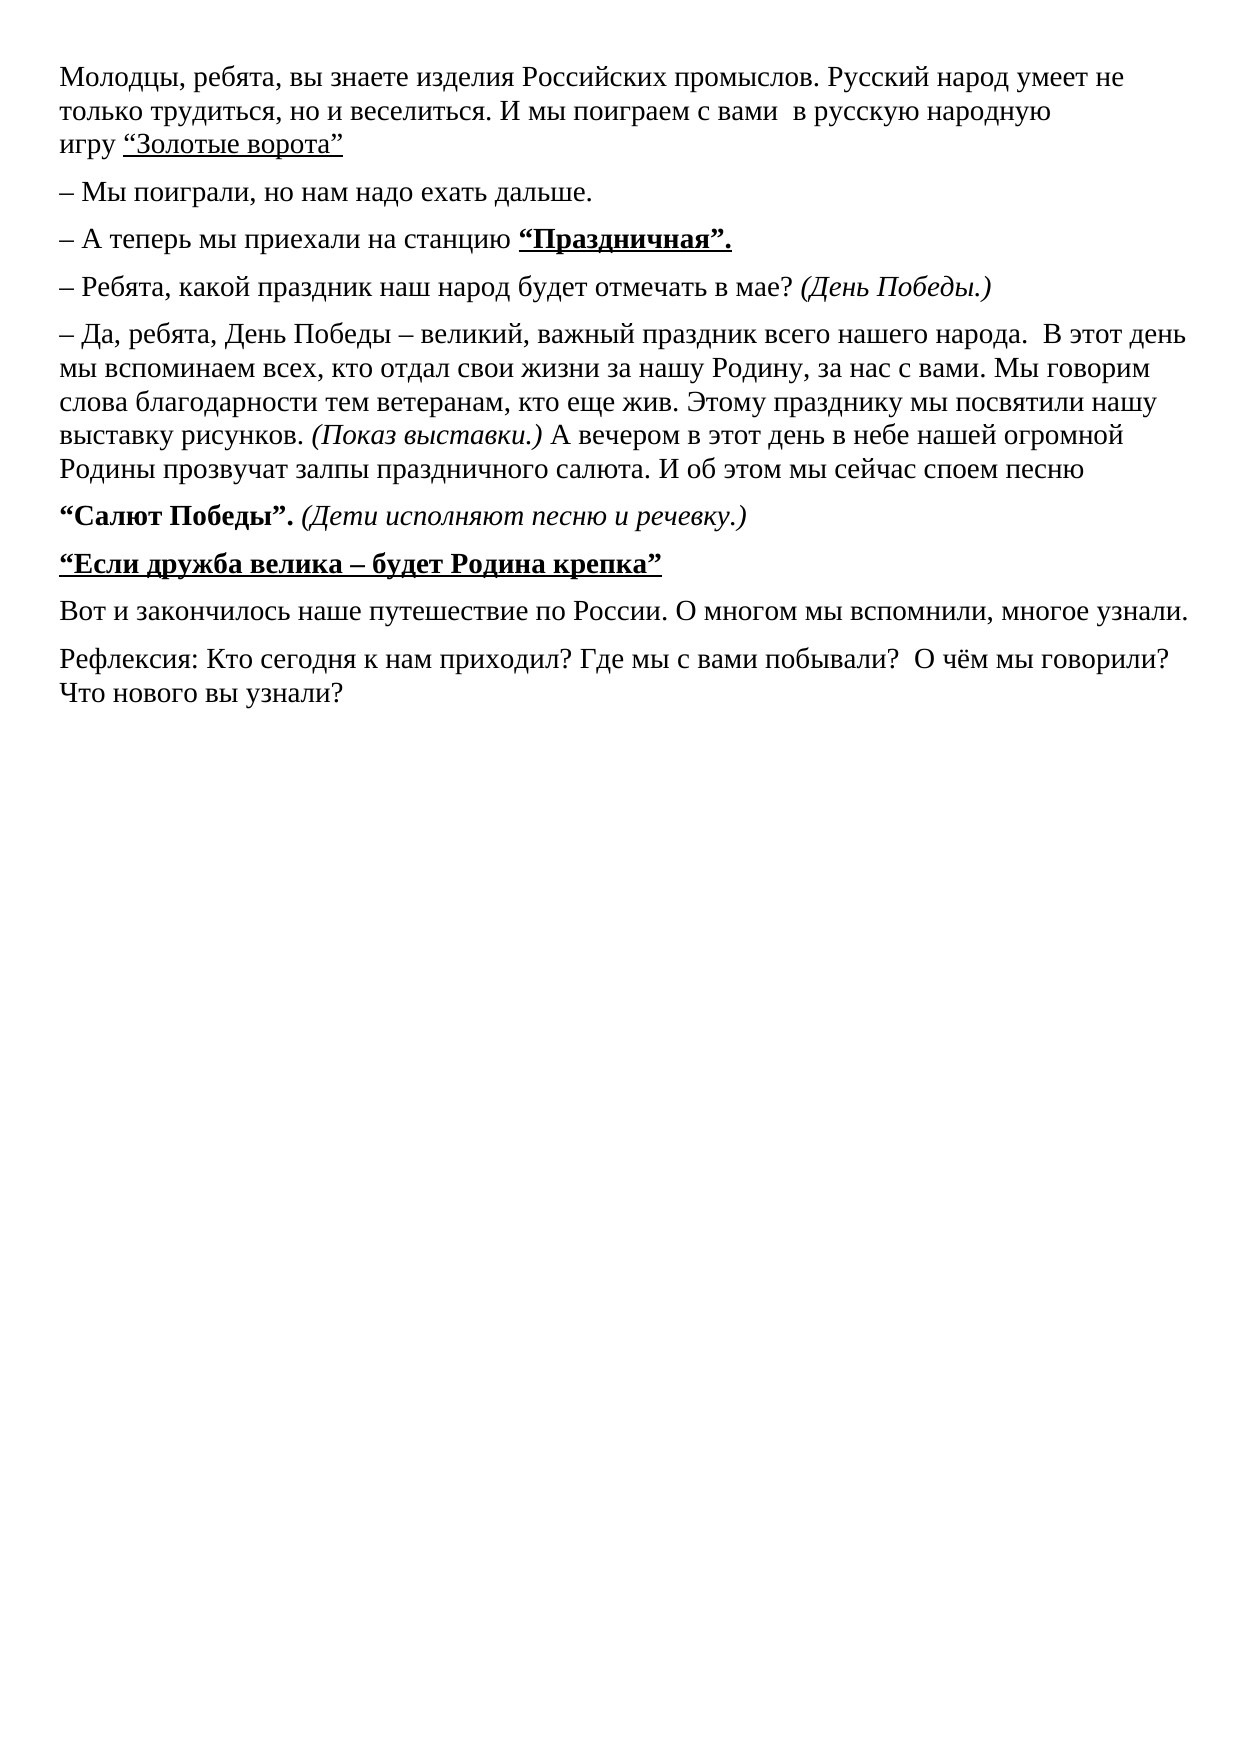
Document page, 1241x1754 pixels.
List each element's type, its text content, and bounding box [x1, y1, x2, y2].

text – А теперь мы приехали на станцию “Праздничная”. [59, 221, 1196, 255]
text – Мы поиграли, но нам надо ехать дальше. [59, 174, 1196, 207]
text “Салют Победы”. (Дети исполняют песню и речевку.) [59, 498, 1196, 532]
text – Ребята, какой праздник наш народ будет отмечать в мае? (День Победы.) [59, 269, 1196, 302]
text – Да, ребята, День Победы – великий, важный праздник всего нашего народа. В этот день мы вспоминаем всех, кто отдал свои жизни за нашу Родину, за нас с вами. Мы говорим слова благодарности тем ветеранам, кто еще жив. Этому празднику мы посвятили нашу выставку рисунков. (Показ выставки.) А вечером в этот день в небе нашей огромной Родины прозвучат залпы праздничного салюта. И об этом мы сейчас споем песню [59, 317, 1196, 484]
text Рефлексия: Кто сегодня к нам приходил? Где мы с вами побывали? О чём мы говорили? Что нового вы узнали? [59, 641, 1196, 708]
text “Если дружба велика – будет Родина крепка” [59, 546, 1196, 579]
text Молодцы, ребята, вы знаете изделия Российских промыслов. Русский народ умеет не только трудиться, но и веселиться. И мы поиграем с вами в русскую народную игру “Золотые ворота” [59, 59, 1196, 160]
text Вот и закончилось наше путешествие по России. О многом мы вспомнили, многое узнали. [59, 593, 1196, 627]
